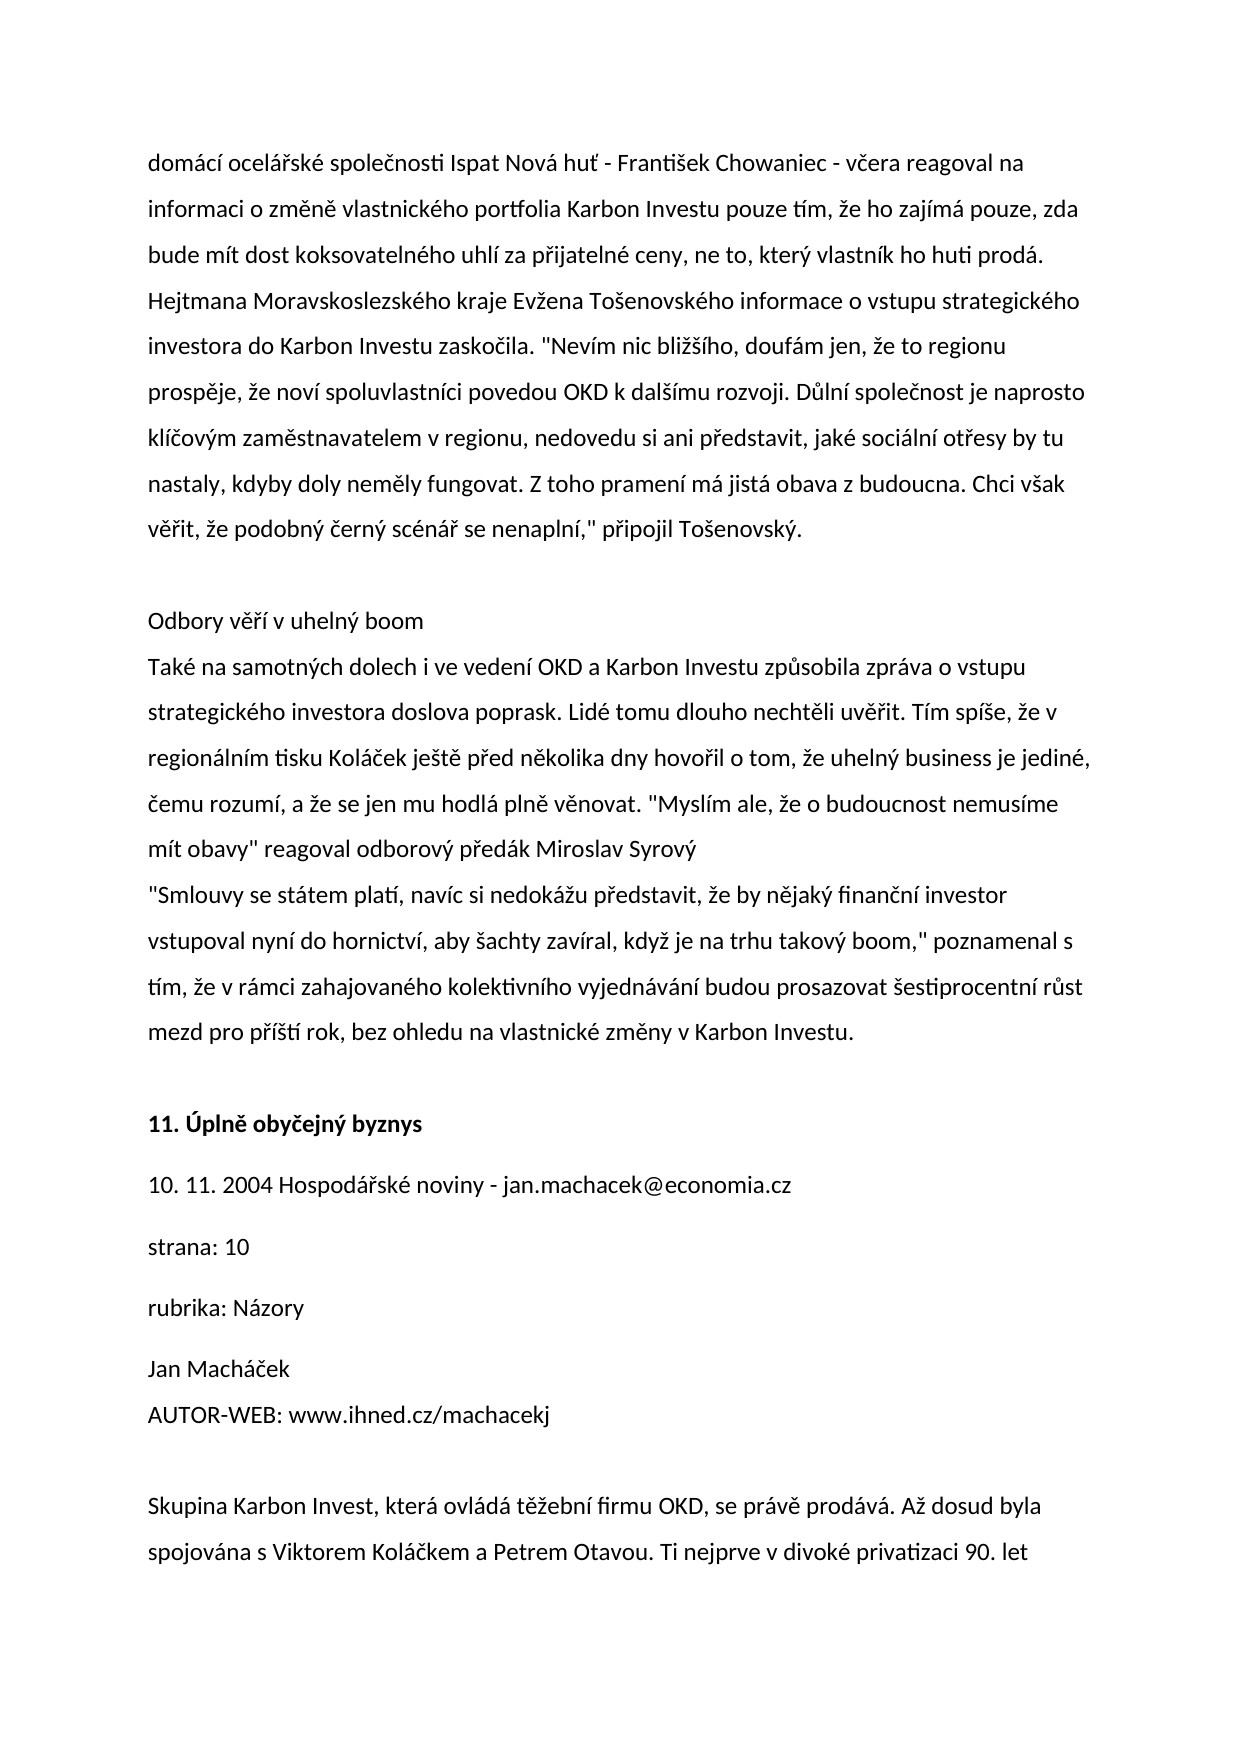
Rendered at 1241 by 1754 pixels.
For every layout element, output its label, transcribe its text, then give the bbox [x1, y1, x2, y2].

text 11. Úplně obyčejný byznys [148, 1108, 1093, 1138]
text strana: 10 [148, 1231, 1093, 1261]
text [148, 1353, 1093, 1567]
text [148, 148, 1093, 1047]
text rubrika: Názory [148, 1292, 1093, 1322]
text 10. 11. 2004 Hospodářské noviny - jan.machacek@economia.cz [148, 1169, 1093, 1200]
